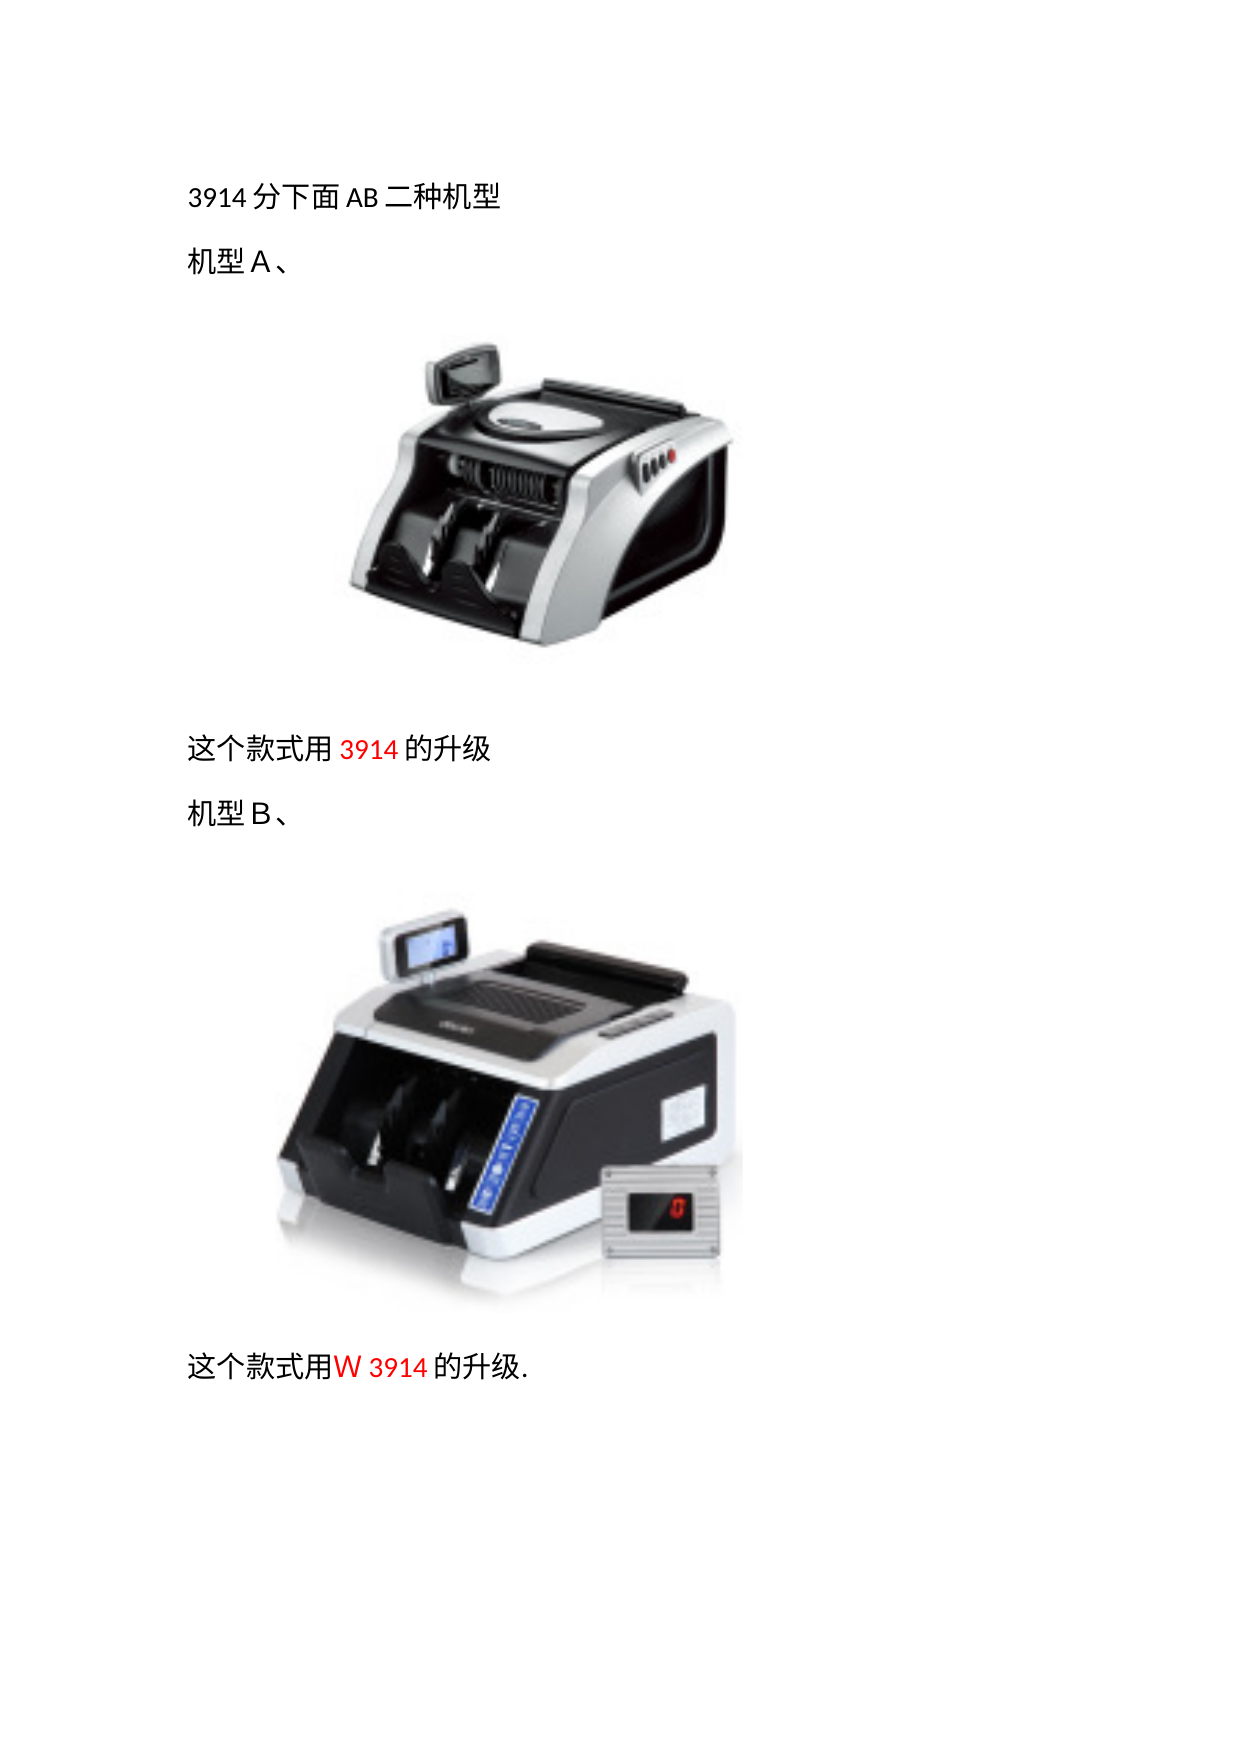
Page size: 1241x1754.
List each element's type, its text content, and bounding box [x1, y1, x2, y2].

picture [333, 292, 745, 703]
text 机型Ｂ、 [187, 779, 1053, 844]
text 这个款式用Ｗ3914的升级. [187, 1332, 1053, 1397]
text 3914分下面AB二种机型 [187, 162, 1053, 227]
text 机型Ａ、 [187, 227, 1053, 292]
picture [275, 844, 743, 1313]
text 这个款式用3914的升级 [187, 714, 1053, 779]
